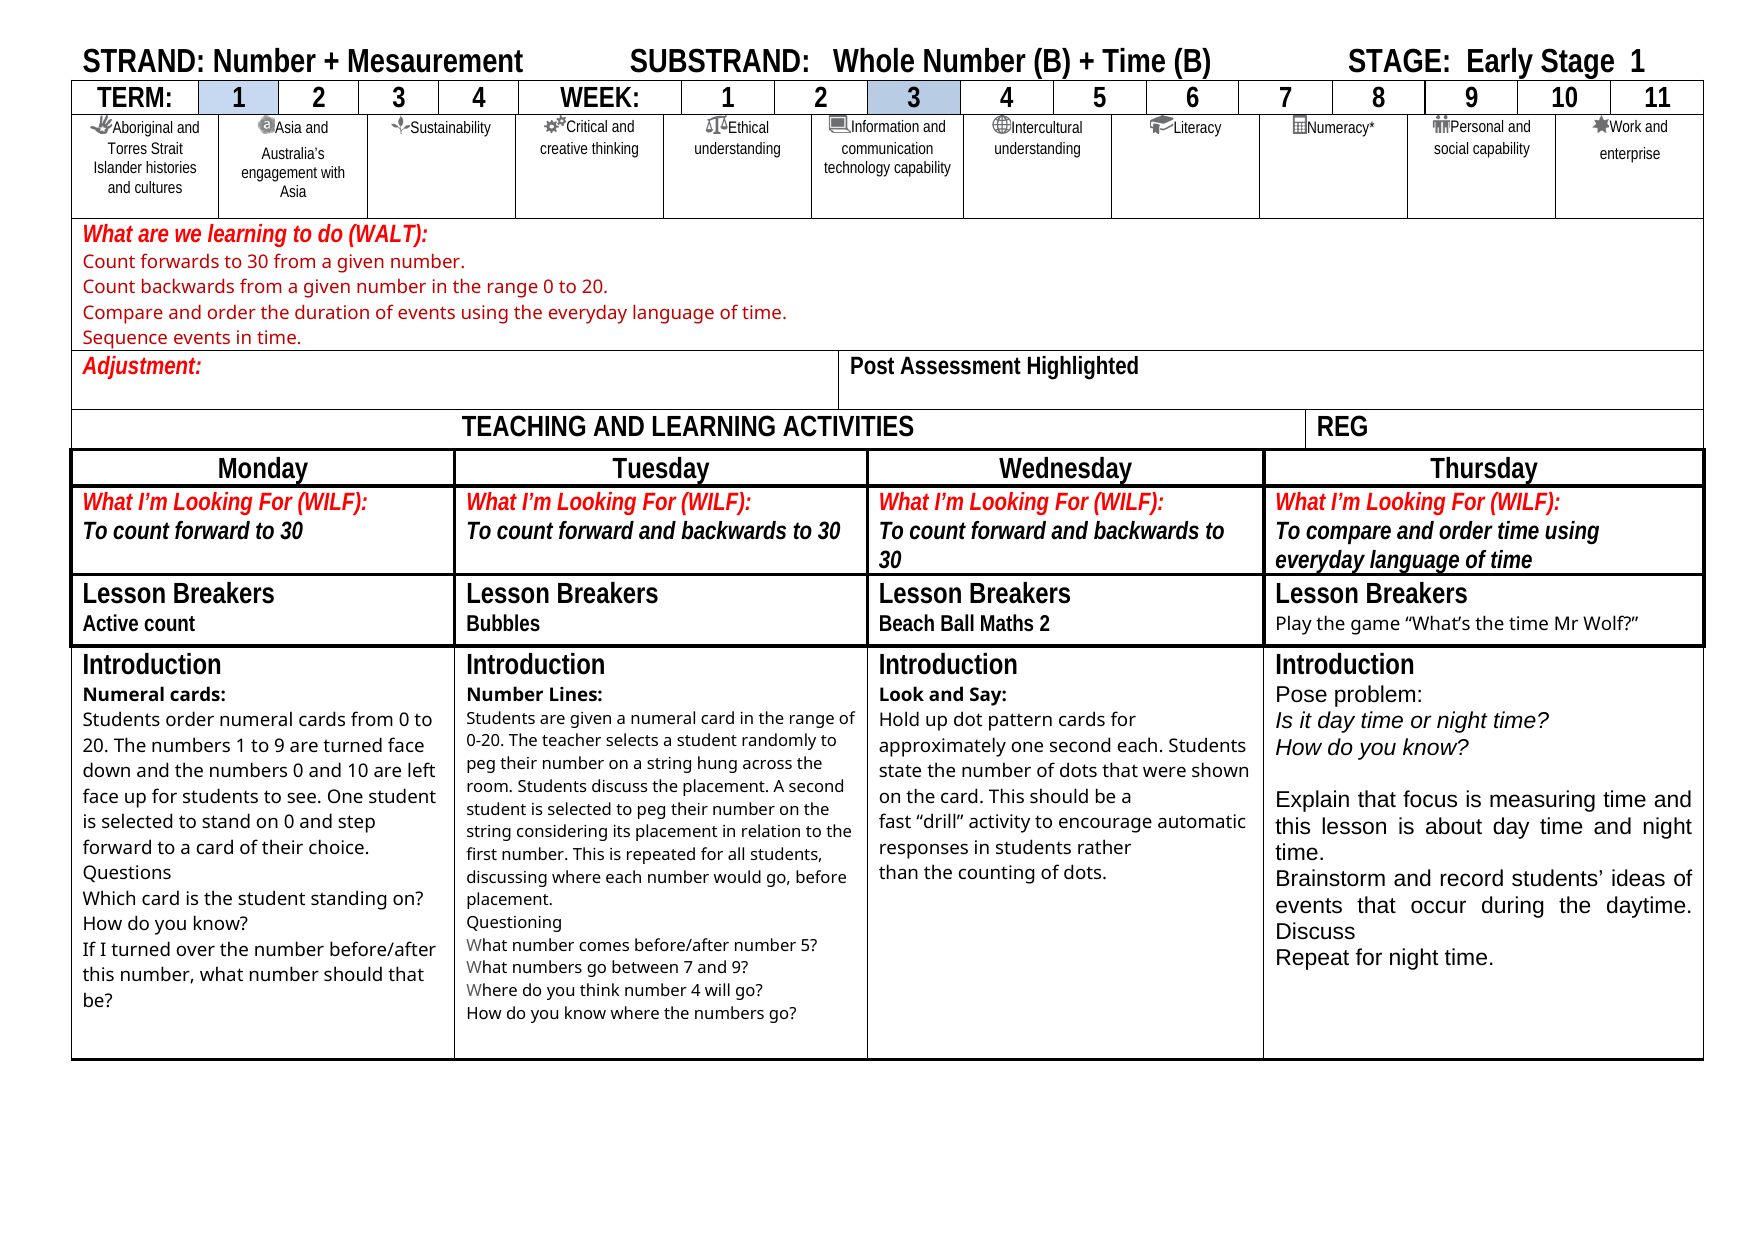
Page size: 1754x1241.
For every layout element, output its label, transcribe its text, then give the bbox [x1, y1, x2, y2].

picture [828, 115, 851, 133]
table_cell Work and enterprise [1556, 115, 1703, 218]
table_cell What I’m Looking For (WILF): To count forward and backwards to 30 [456, 488, 866, 573]
table_cell Intercultural understanding [964, 115, 1111, 218]
table_cell TEACHING AND LEARNING ACTIVITIES [72, 410, 1305, 448]
table_cell 3 [868, 81, 960, 114]
table_cell REG [1306, 410, 1703, 448]
table_cell TERM: [72, 81, 198, 114]
table_cell Literacy [1112, 115, 1259, 218]
table_cell WEEK: [519, 81, 681, 114]
table_cell 10 [1518, 81, 1610, 114]
table_cell Monday [73, 451, 453, 484]
table_cell Asia and Australia’s engagement with Asia [219, 115, 367, 218]
picture [1292, 115, 1307, 134]
table_cell 8 [1333, 81, 1424, 114]
table_cell Sustainability [368, 115, 515, 218]
table_cell What are we learning to do (WALT): Count forwards to 30 from a given number. Count backwards from a given number in the range 0 to 20. Compare and order the duration of events using the everyday language of time. Sequence events in time. [72, 219, 1703, 350]
table_cell 2 [279, 81, 358, 114]
table_cell Adjustment: [72, 351, 838, 408]
table_cell 5 [1054, 81, 1146, 114]
table_cell 11 [1611, 81, 1703, 114]
table_cell What I’m Looking For (WILF): To count forward and backwards to 30 [869, 488, 1262, 573]
table_cell Wednesday [869, 451, 1262, 484]
table_header STRAND: Number + Mesaurement SUBSTRAND: Whole Number (B) + Time (B) STAGE: Early Stage 1 [71, 41, 1704, 79]
table_cell 1 [682, 81, 774, 114]
picture [90, 115, 113, 134]
table_cell 7 [1239, 81, 1332, 114]
table_cell Personal and social capability [1408, 115, 1555, 218]
picture [257, 115, 275, 134]
table_cell Introduction Look and Say: Hold up dot pattern cards for approximately one second each. Students state the number of dots that were shown on the card. This should be a fast “drill” activity to encourage automatic responses in students rather than the counting of dots. [868, 648, 1263, 1058]
picture [391, 115, 411, 134]
table_cell Lesson Breakers Beach Ball Maths 2 [869, 576, 1262, 644]
table_cell Thursday [1266, 451, 1702, 484]
table_cell 4 [439, 81, 518, 114]
table_cell What I’m Looking For (WILF): To compare and order time using everyday language of time [1266, 488, 1702, 573]
table_cell Numeracy* [1260, 115, 1407, 218]
table_cell Critical and creative thinking [516, 115, 663, 218]
table_cell Lesson Breakers Play the game “What’s the time Mr Wolf?” [1266, 576, 1702, 644]
table_cell What I’m Looking For (WILF): To count forward to 30 [73, 488, 453, 573]
table_cell 9 [1426, 81, 1517, 114]
table_cell Tuesday [456, 451, 866, 484]
picture [992, 115, 1012, 134]
picture [1592, 115, 1610, 133]
table_cell Introduction Numeral cards: Students order numeral cards from 0 to 20. The numbers 1 to 9 are turned face down and the numbers 0 and 10 are left face up for students to see. One student is selected to stand on 0 and step forward to a card of their choice. Questions Which card is the student standing on? How do you know? If I turned over the number before/after this number, what number should that be? [72, 648, 454, 1058]
table_cell Lesson Breakers Active count [73, 576, 453, 644]
table_cell Introduction Pose problem: Is it day time or night time? How do you know? Explain that focus is measuring time and this lesson is about day time and night time. Brainstorm and record students’ ideas of events that occur during the daytime. Discuss Repeat for night time. [1264, 648, 1703, 1058]
table_cell 1 [199, 81, 278, 114]
table_cell Information and communication technology capability [812, 115, 963, 218]
table_cell Ethical understanding [664, 115, 811, 218]
picture [544, 115, 567, 133]
table_cell Lesson Breakers Bubbles [456, 576, 866, 644]
table_cell Aboriginal and Torres Strait Islander histories and cultures [72, 115, 218, 218]
table_cell 3 [359, 81, 438, 114]
table_cell Post Assessment Highlighted [839, 351, 1703, 408]
table_cell 2 [775, 81, 867, 114]
picture [1432, 115, 1450, 133]
picture [1150, 115, 1174, 134]
table_cell 4 [961, 81, 1053, 114]
table_cell 6 [1147, 81, 1238, 114]
picture [706, 115, 728, 134]
table_cell Introduction Number Lines: Students are given a numeral card in the range of 0-20. The teacher selects a student randomly to peg their number on a string hung across the room. Students discuss the placement. A second student is selected to peg their number on the string considering its placement in relation to the first number. This is repeated for all students, discussing where each number would go, before placement. Questioning What number comes before/after number 5? What numbers go between 7 and 9? Where do you think number 4 will go? How do you know where the numbers go? [455, 648, 867, 1058]
